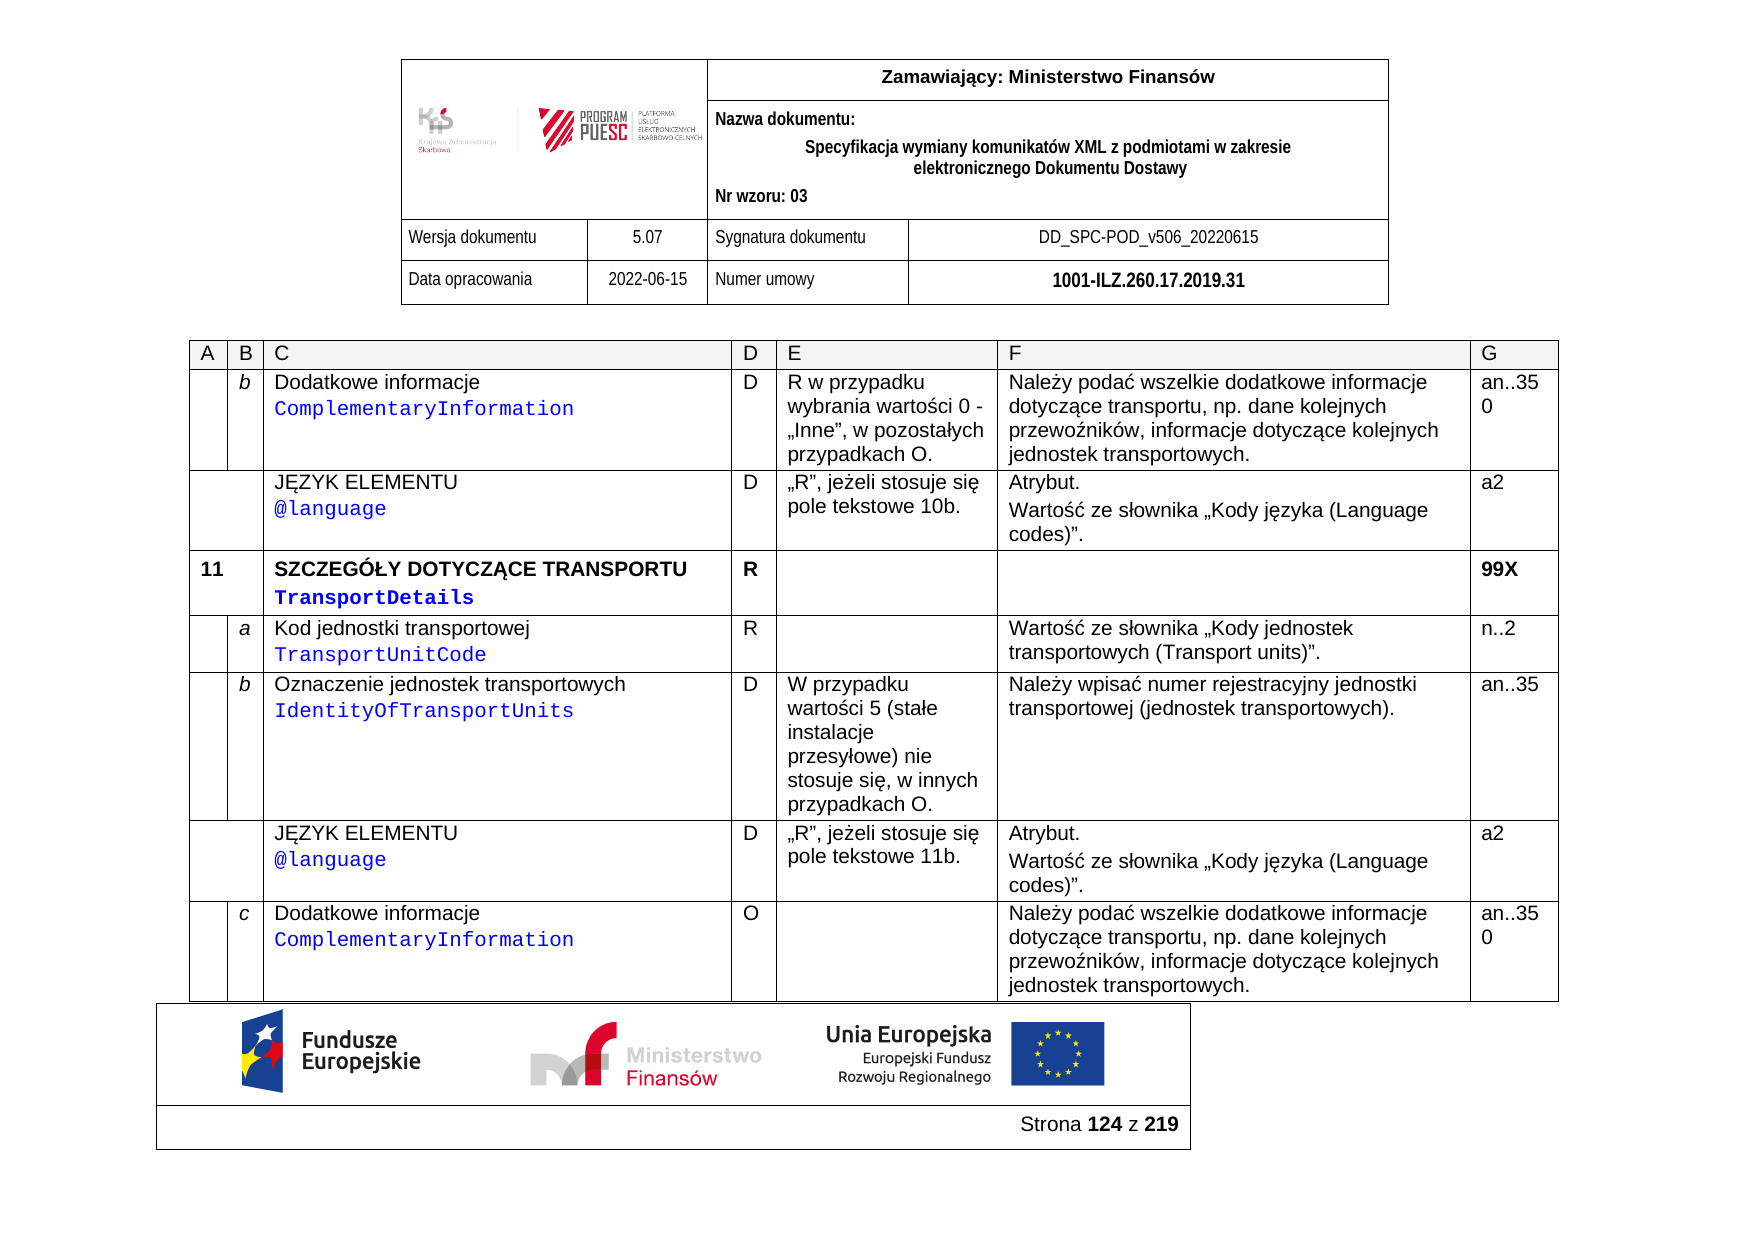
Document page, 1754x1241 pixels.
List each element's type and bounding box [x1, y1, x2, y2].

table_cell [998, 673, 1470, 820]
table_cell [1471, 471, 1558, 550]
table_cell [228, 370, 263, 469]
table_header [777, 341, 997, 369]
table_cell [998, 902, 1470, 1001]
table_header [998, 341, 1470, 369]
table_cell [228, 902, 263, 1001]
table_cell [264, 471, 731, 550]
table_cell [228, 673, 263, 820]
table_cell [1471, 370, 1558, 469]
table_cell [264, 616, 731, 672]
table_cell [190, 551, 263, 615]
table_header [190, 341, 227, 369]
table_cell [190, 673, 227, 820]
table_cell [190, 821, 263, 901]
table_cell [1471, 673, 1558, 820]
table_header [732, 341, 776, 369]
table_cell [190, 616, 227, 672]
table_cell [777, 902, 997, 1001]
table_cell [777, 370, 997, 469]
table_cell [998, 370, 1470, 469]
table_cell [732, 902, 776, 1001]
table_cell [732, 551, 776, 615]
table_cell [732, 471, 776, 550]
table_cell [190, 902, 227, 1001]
picture [242, 1009, 1105, 1093]
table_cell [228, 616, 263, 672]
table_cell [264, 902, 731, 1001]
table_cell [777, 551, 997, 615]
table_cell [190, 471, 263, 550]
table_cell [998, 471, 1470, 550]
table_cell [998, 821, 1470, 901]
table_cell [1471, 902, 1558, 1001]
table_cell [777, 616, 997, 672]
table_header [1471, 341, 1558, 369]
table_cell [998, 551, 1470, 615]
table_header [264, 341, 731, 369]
picture [408, 97, 702, 163]
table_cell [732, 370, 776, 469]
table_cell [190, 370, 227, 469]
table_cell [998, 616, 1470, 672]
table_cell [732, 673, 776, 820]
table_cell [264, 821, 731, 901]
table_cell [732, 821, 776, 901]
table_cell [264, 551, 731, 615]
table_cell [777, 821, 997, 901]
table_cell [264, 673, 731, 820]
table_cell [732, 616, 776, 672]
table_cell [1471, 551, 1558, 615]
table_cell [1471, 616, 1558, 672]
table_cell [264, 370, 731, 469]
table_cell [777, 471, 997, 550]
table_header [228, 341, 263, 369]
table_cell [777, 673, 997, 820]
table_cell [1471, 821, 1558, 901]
